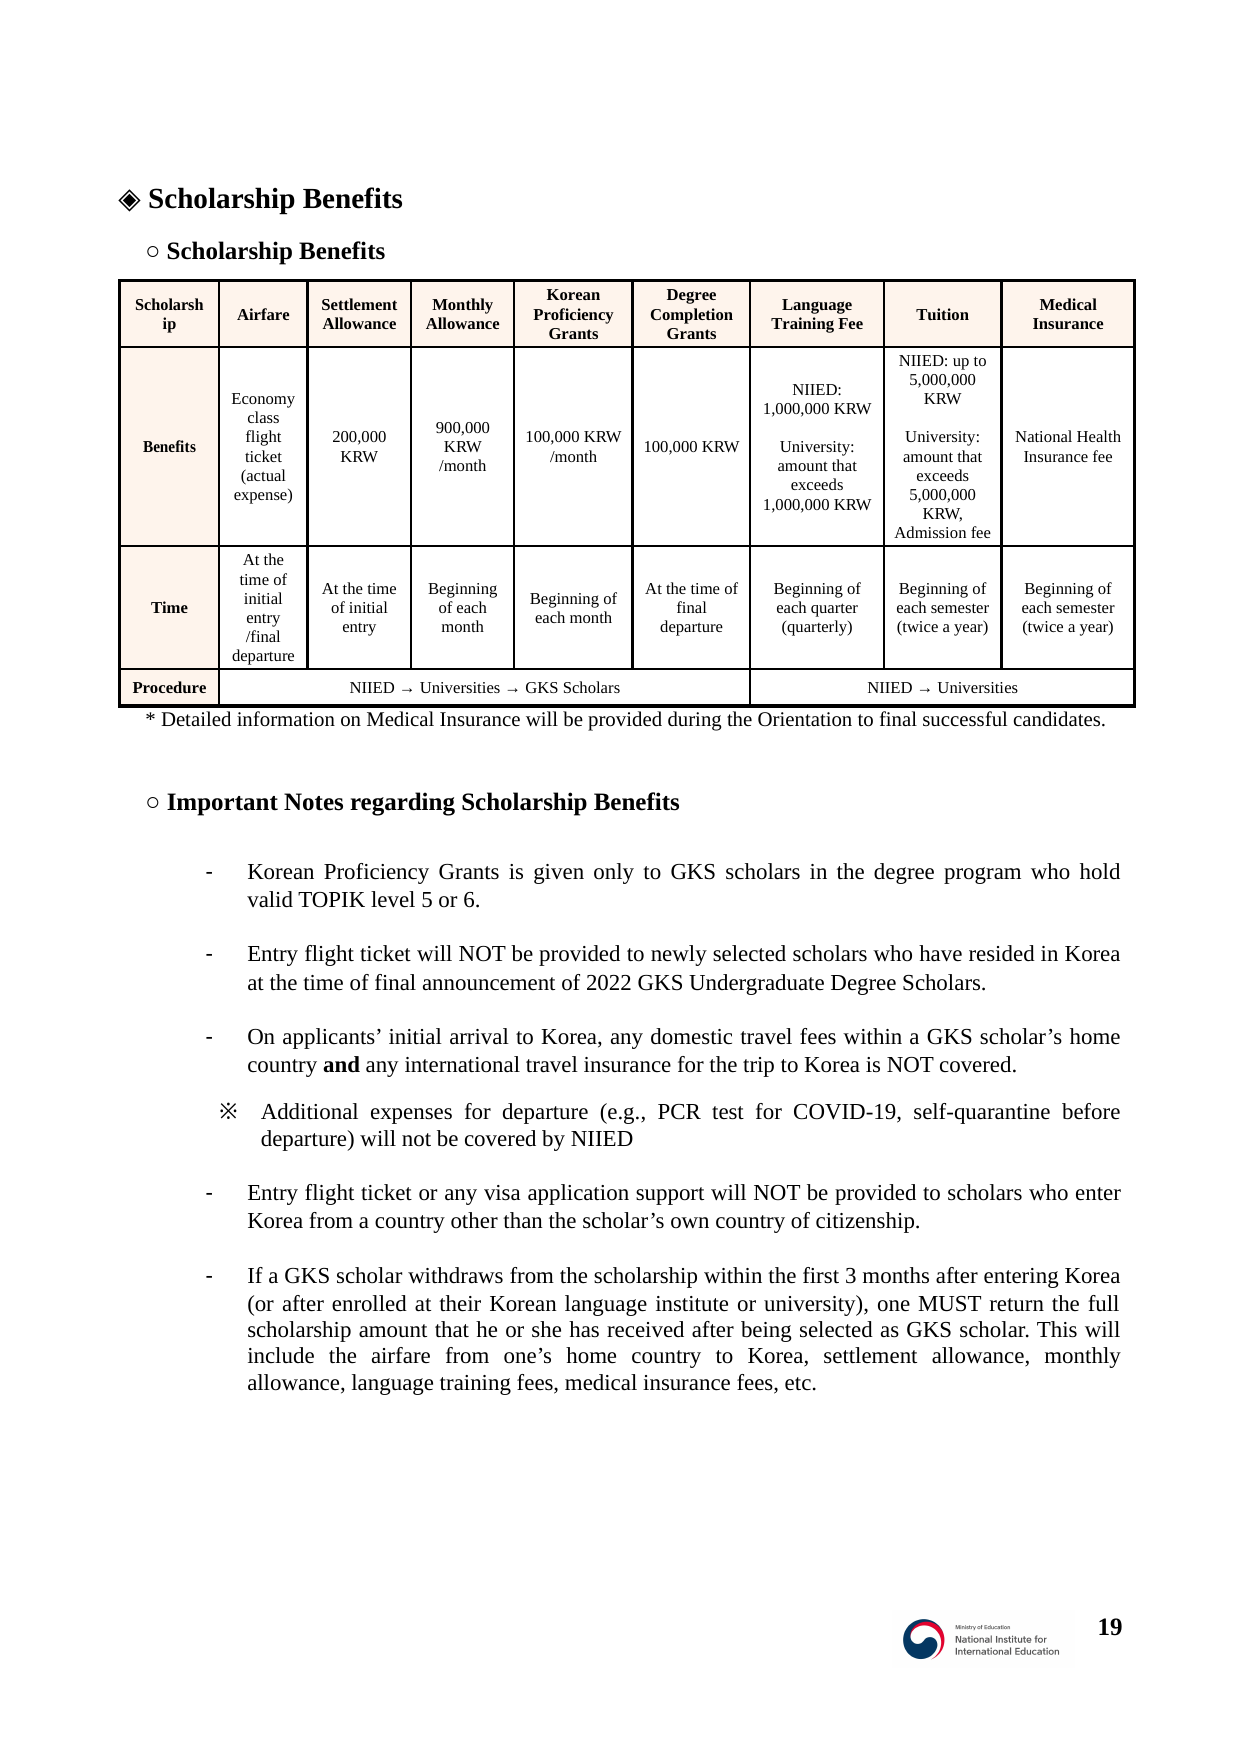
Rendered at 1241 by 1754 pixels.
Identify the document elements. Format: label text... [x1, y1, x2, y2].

table_cell Procedure [121, 670, 218, 704]
table_header Scholarship [121, 282, 218, 346]
table_cell 100,000 KRW /month [515, 348, 631, 545]
text ○ Scholarship Benefits [145, 236, 1122, 265]
table_cell At the time of final departure [634, 547, 749, 668]
table_cell NIIED → Universities [751, 670, 1133, 704]
table_cell Benefits [121, 348, 218, 545]
list Entry flight ticket will NOT be provided to newly selected scholars who have resided in Korea at the time of final announcement of 2022 GKS Undergraduate Degree Scholars. [205, 937, 1122, 995]
table_cell At the time of initial entry /final departure [220, 547, 306, 668]
table_cell Beginning of each month [515, 547, 631, 668]
table_header Tuition [885, 282, 1000, 346]
list On applicants’ initial arrival to Korea, any domestic travel fees within a GKS scholar’s home country and any international travel insurance for the trip to Korea is NOT covered. [205, 1020, 1122, 1077]
table_cell Beginning of each quarter (quarterly) [751, 547, 883, 668]
table_cell NIIED: 1,000,000 KRW University: amount that exceeds 1,000,000 KRW [751, 348, 883, 545]
picture [891, 1610, 1076, 1668]
table_header Language Training Fee [751, 282, 883, 346]
list Korean Proficiency Grants is given only to GKS scholars in the degree program who hold valid TOPIK level 5 or 6. [205, 855, 1122, 912]
table_cell At the time of initial entry [309, 547, 410, 668]
table_header Medical Insurance [1003, 282, 1133, 346]
table_header Settlement Allowance [309, 282, 410, 346]
table_header Airfare [220, 282, 306, 346]
table_cell Economy class flight ticket (actual expense) [220, 348, 306, 545]
table_cell NIIED → Universities → GKS Scholars [220, 670, 749, 704]
list Additional expenses for departure (e.g., PCR test for COVID-19, self-quarantine before departure) will not be covered by NIIED [219, 1098, 1122, 1151]
table_header Monthly Allowance [412, 282, 513, 346]
table_cell 100,000 KRW [634, 348, 749, 545]
list If a GKS scholar withdraws from the scholarship within the first 3 months after entering Korea (or after enrolled at their Korean language institute or university), one MUST return the full scholarship amount that he or she has received after being selected as GKS scholar. This will include the airfare from one’s home country to Korea, settlement allowance, monthly allowance, language training fees, medical insurance fees, etc. [205, 1259, 1122, 1395]
table_cell Beginning of each month [412, 547, 513, 668]
table_cell 900,000 KRW /month [412, 348, 513, 545]
table_cell Beginning of each semester (twice a year) [885, 547, 1000, 668]
table_cell 200,000 KRW [309, 348, 410, 545]
table_header Degree Completion Grants [634, 282, 749, 346]
table_header Korean Proficiency Grants [515, 282, 631, 346]
table_cell National Health Insurance fee [1003, 348, 1133, 545]
list Entry flight ticket or any visa application support will NOT be provided to scholars who enter Korea from a country other than the scholar’s own country of citizenship. [205, 1176, 1122, 1234]
table_cell Beginning of each semester (twice a year) [1003, 547, 1133, 668]
table_cell NIIED: up to 5,000,000 KRW University: amount that exceeds 5,000,000 KRW, Admission fee [885, 348, 1000, 545]
text ○ Important Notes regarding Scholarship Benefits [145, 787, 1122, 815]
text ◈ Scholarship Benefits [118, 177, 1122, 217]
table_cell Time [121, 547, 218, 668]
text * Detailed information on Medical Insurance will be provided during the Orientation to final successful candidates. [145, 708, 1122, 731]
